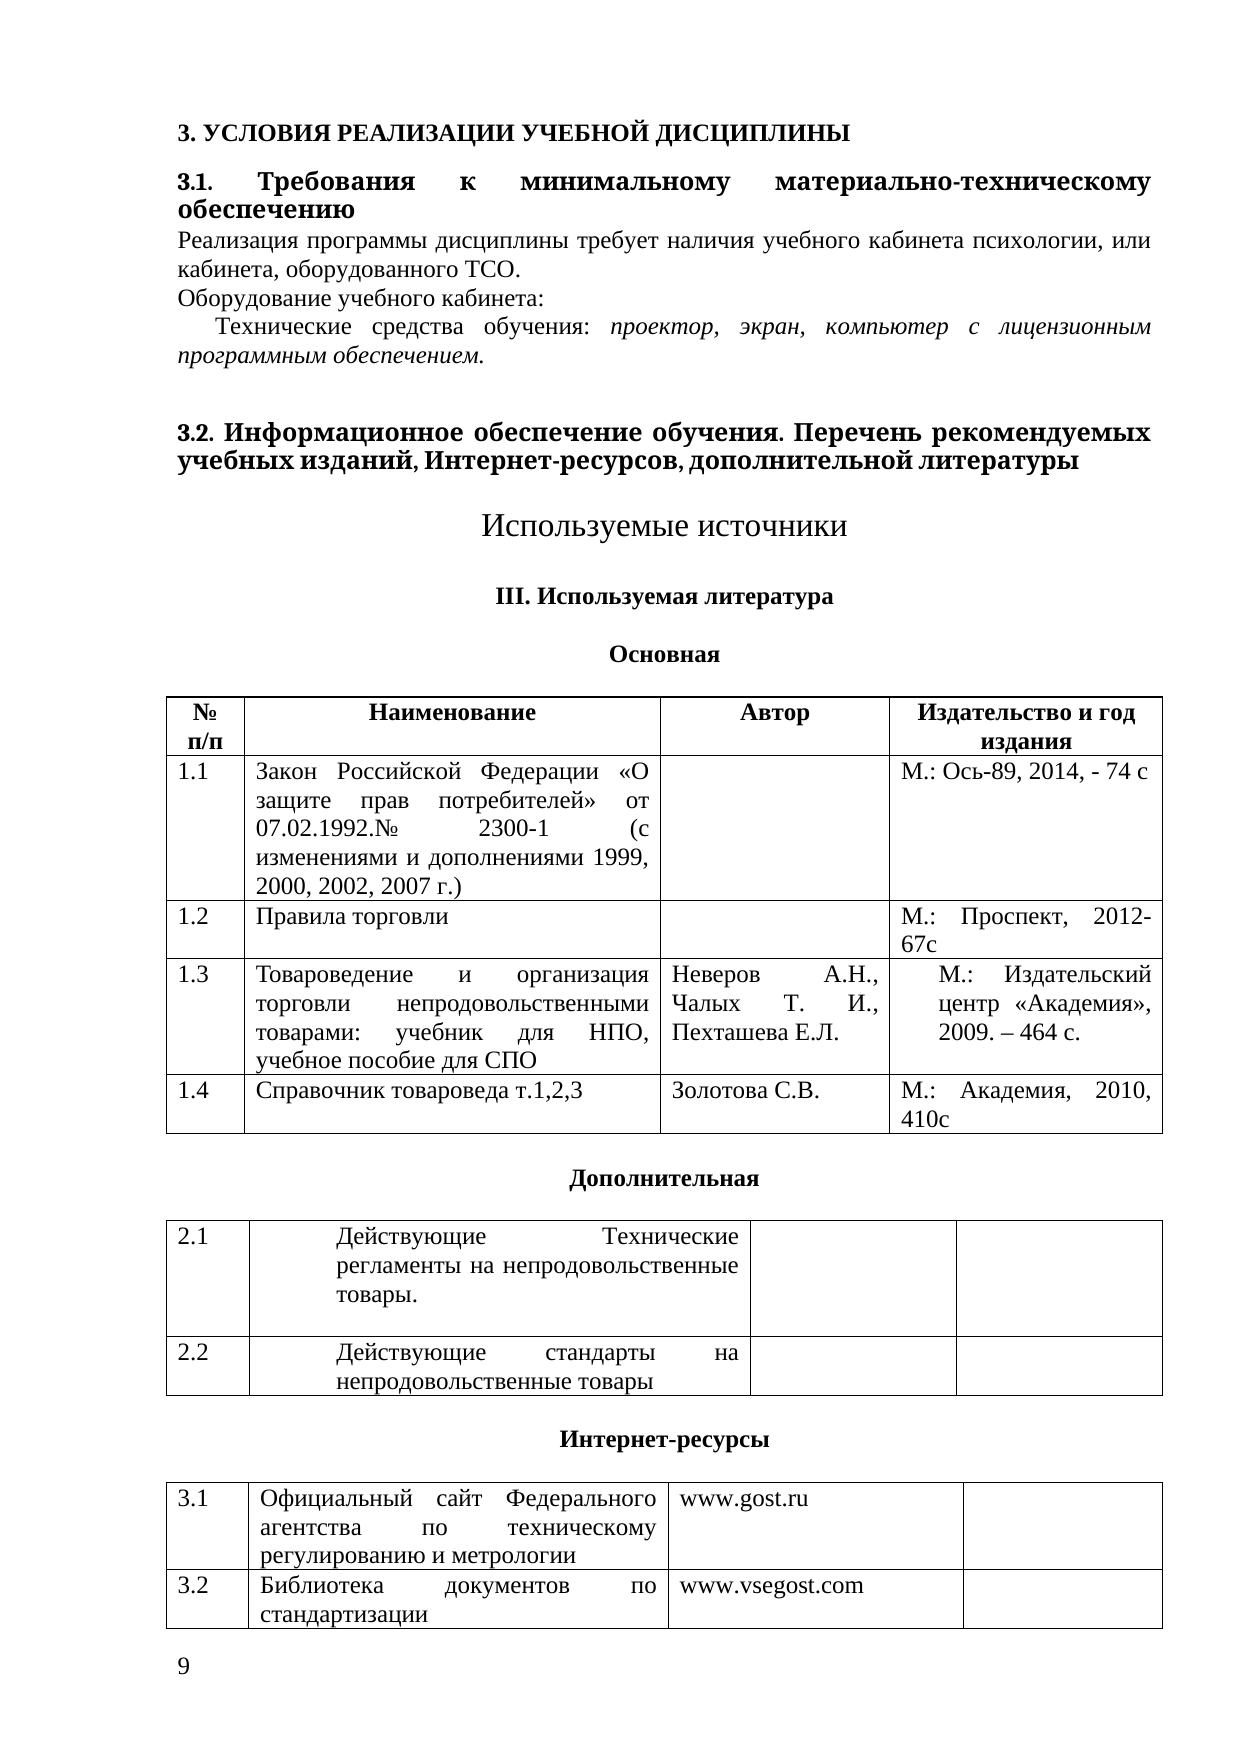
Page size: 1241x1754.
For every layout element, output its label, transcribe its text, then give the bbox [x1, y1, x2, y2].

table_header № п/п [167, 698, 244, 755]
text Основная [177, 639, 1152, 668]
table_cell [751, 1337, 956, 1395]
subtitle 3.2. Информационное обеспечение обучения. Перечень рекомендуемых учебных изданий, Интернет-ресурсов, дополнительной литературы [177, 418, 1152, 476]
table_cell 2.2 [167, 1337, 249, 1395]
text Технические средства обучения: проектор, экран, компьютер с лицензионным программным обеспечением. [177, 311, 1152, 369]
table_cell Правила торговли [245, 901, 660, 958]
table_cell Закон Российской Федерации «О защите прав потребителей» от 07.02.1992.№ 2300-1 (с изменениями и дополнениями 1999, 2000, 2002, 2007 г.) [245, 756, 660, 900]
table_header 3.1 [167, 1483, 248, 1569]
table_cell Справочник товароведа т.1,2,3 [245, 1075, 660, 1133]
text Дополнительная [177, 1163, 1152, 1191]
text Интернет-ресурсы [177, 1424, 1152, 1453]
table_header [964, 1483, 1162, 1569]
text Используемые источники [177, 505, 1152, 543]
table_cell М.: Академия, 2010, 410с [890, 1075, 1162, 1133]
table_header www.gost.ru [669, 1483, 963, 1569]
table_cell [957, 1337, 1162, 1395]
table_cell [964, 1570, 1162, 1628]
table_header Действующие Технические регламенты на непродовольственные товары. [250, 1221, 750, 1336]
table_header Издательство и год издания [890, 698, 1162, 755]
table_cell Библиотека документов по стандартизации [249, 1570, 668, 1628]
table_header Наименование [245, 698, 660, 755]
table_cell 1.1 [167, 756, 244, 900]
table_header 2.1 [167, 1221, 249, 1336]
subtitle 3.1. Требования к минимальному материально-техническому обеспечению [177, 168, 1152, 225]
table_cell Товароведение и организация торговли непродовольственными товарами: учебник для НПО, учебное пособие для СПО [245, 959, 660, 1074]
text Реализация программы дисциплины требует наличия учебного кабинета психологии, или кабинета, оборудованного ТСО. [177, 225, 1152, 283]
table_header Официальный сайт Федерального агентства по техническому регулированию и метрологии [249, 1483, 668, 1569]
table_cell [661, 756, 889, 900]
table_cell 1.2 [167, 901, 244, 958]
text III. Используемая литература [177, 581, 1152, 610]
table_header Автор [661, 698, 889, 755]
table_cell 1.4 [167, 1075, 244, 1133]
table_cell Золотова С.В. [661, 1075, 889, 1133]
table_cell 1.3 [167, 959, 244, 1074]
subtitle 3. условия реализации УЧЕБНОЙ дисциплины [177, 118, 1152, 147]
table_cell www.vsegost.com [669, 1570, 963, 1628]
table_cell М.: Проспект, 2012- 67с [890, 901, 1162, 958]
table_cell 3.2 [167, 1570, 248, 1628]
table_header [751, 1221, 956, 1336]
table_cell [661, 901, 889, 958]
table_cell М.: Ось-89, 2014, - 74 с [890, 756, 1162, 900]
table_cell Действующие стандарты на непродовольственные товары [250, 1337, 750, 1395]
table_cell М.: Издательский центр «Академия», 2009. – 464 с. [890, 959, 1162, 1074]
table_header [957, 1221, 1162, 1336]
text Оборудование учебного кабинета: [177, 283, 1152, 311]
table_cell Неверов А.Н., Чалых Т. И., Пехташева Е.Л. [661, 959, 889, 1074]
